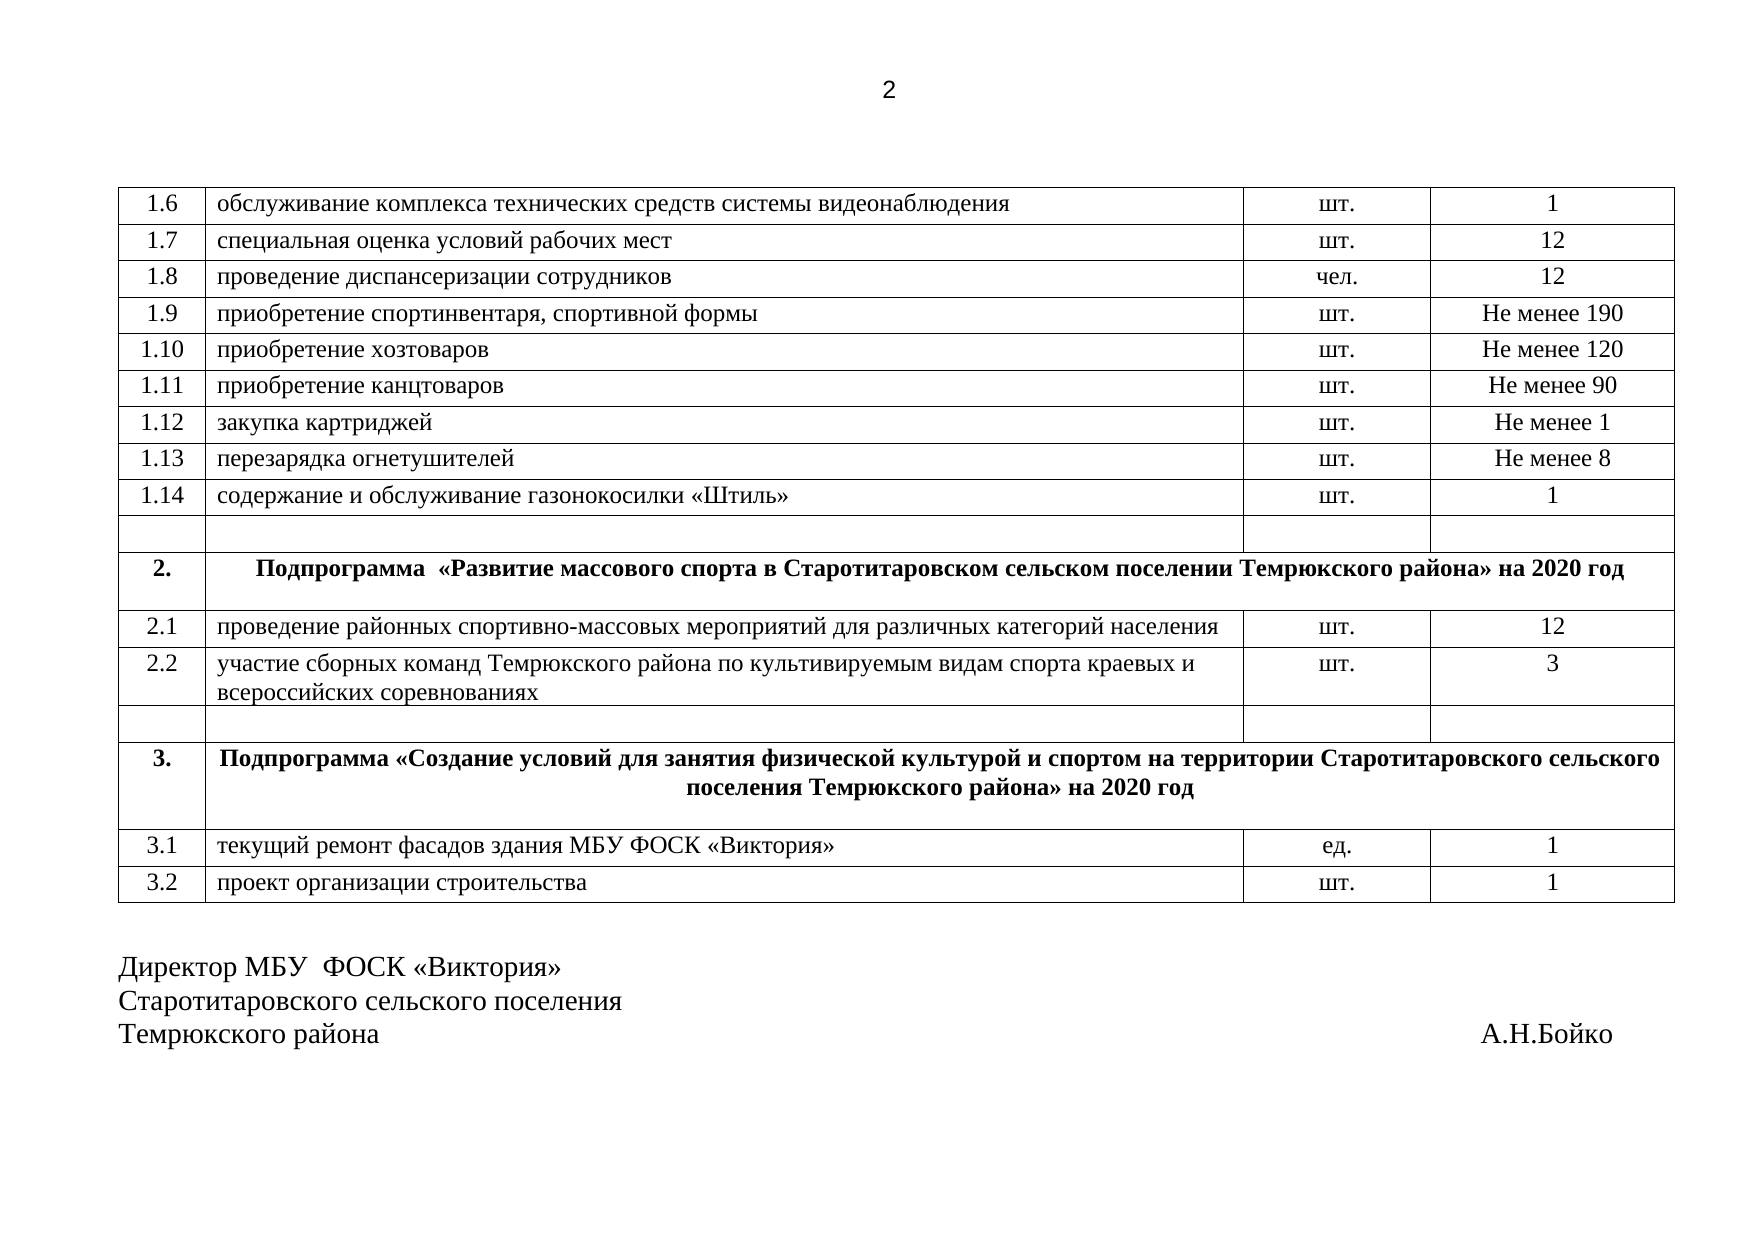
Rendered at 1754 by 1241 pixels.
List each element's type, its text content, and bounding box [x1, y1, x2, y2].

table_cell [1431, 516, 1674, 552]
table_cell [1431, 706, 1674, 742]
table_cell 1.12 [119, 407, 205, 442]
table_cell Не менее 190 [1431, 298, 1674, 333]
table_cell 2. [119, 553, 205, 610]
table_cell шт. [1244, 407, 1430, 442]
table_cell 1.13 [119, 444, 205, 479]
table_cell 1.7 [119, 225, 205, 260]
table_cell [206, 706, 1243, 742]
table_cell 12 [1431, 261, 1674, 297]
table_cell Подпрограмма «Развитие массового спорта в Старотитаровском сельском поселении Темрюкского района» на 2020 год [206, 553, 1674, 610]
table_cell 1.8 [119, 261, 205, 297]
text Директор МБУ ФОСК «Виктория» [118, 949, 1660, 983]
table_cell 1.10 [119, 334, 205, 369]
table_cell содержание и обслуживание газонокосилки «Штиль» [206, 480, 1243, 515]
table_cell шт. [1244, 480, 1430, 515]
table_cell шт. [1244, 371, 1430, 406]
table_cell 1.9 [119, 298, 205, 333]
table_cell обслуживание комплекса технических средств системы видеонаблюдения [206, 188, 1243, 224]
text Старотитаровского сельского поселения [118, 983, 1668, 1016]
table_cell шт. [1244, 225, 1430, 260]
table_cell шт. [1244, 298, 1430, 333]
table_cell Не менее 120 [1431, 334, 1674, 369]
table_cell [1244, 706, 1430, 742]
table_cell 3 [1431, 648, 1674, 705]
table_cell чел. [1244, 261, 1430, 297]
table_cell Не менее 1 [1431, 407, 1674, 442]
table_cell закупка картриджей [206, 407, 1243, 442]
table_cell участие сборных команд Темрюкского района по культивируемым видам спорта краевых и всероссийских соревнованиях [206, 648, 1243, 705]
table_cell приобретение канцтоваров [206, 371, 1243, 406]
table_cell шт. [1244, 648, 1430, 705]
table_cell шт. [1244, 611, 1430, 647]
table_cell проведение диспансеризации сотрудников [206, 261, 1243, 297]
text Темрюкского района А.Н.Бойко [118, 1016, 1668, 1050]
table_cell [119, 516, 205, 552]
table_cell текущий ремонт фасадов здания МБУ ФОСК «Виктория» [206, 830, 1243, 866]
table_cell 1.11 [119, 371, 205, 406]
table_cell [119, 706, 205, 742]
table_cell проект организации строительства [206, 867, 1243, 902]
table_cell [206, 516, 1243, 552]
table_cell 12 [1431, 611, 1674, 647]
table_cell 1.6 [119, 188, 205, 224]
table_cell проведение районных спортивно-массовых мероприятий для различных категорий населения [206, 611, 1243, 647]
table_cell 1.14 [119, 480, 205, 515]
table_cell приобретение спортинвентаря, спортивной формы [206, 298, 1243, 333]
table_cell шт. [1244, 188, 1430, 224]
table_cell 1 [1431, 830, 1674, 866]
table_cell [1244, 516, 1430, 552]
table_cell ед. [1244, 830, 1430, 866]
table_cell шт. [1244, 867, 1430, 902]
table_cell 1 [1431, 188, 1674, 224]
table_cell Подпрограмма «Создание условий для занятия физической культурой и спортом на территории Старотитаровского сельского поселения Темрюкского района» на 2020 год [206, 743, 1674, 829]
table_cell 1 [1431, 480, 1674, 515]
table_cell 2.2 [119, 648, 205, 705]
table_cell специальная оценка условий рабочих мест [206, 225, 1243, 260]
table_cell шт. [1244, 334, 1430, 369]
table_cell 2.1 [119, 611, 205, 647]
table_cell 12 [1431, 225, 1674, 260]
table_cell Не менее 8 [1431, 444, 1674, 479]
table_cell перезарядка огнетушителей [206, 444, 1243, 479]
table_cell 1 [1431, 867, 1674, 902]
table_cell приобретение хозтоваров [206, 334, 1243, 369]
table_cell шт. [1244, 444, 1430, 479]
table_cell Не менее 90 [1431, 371, 1674, 406]
table_cell 3.2 [119, 867, 205, 902]
table_cell 3.1 [119, 830, 205, 866]
table_cell 3. [119, 743, 205, 829]
